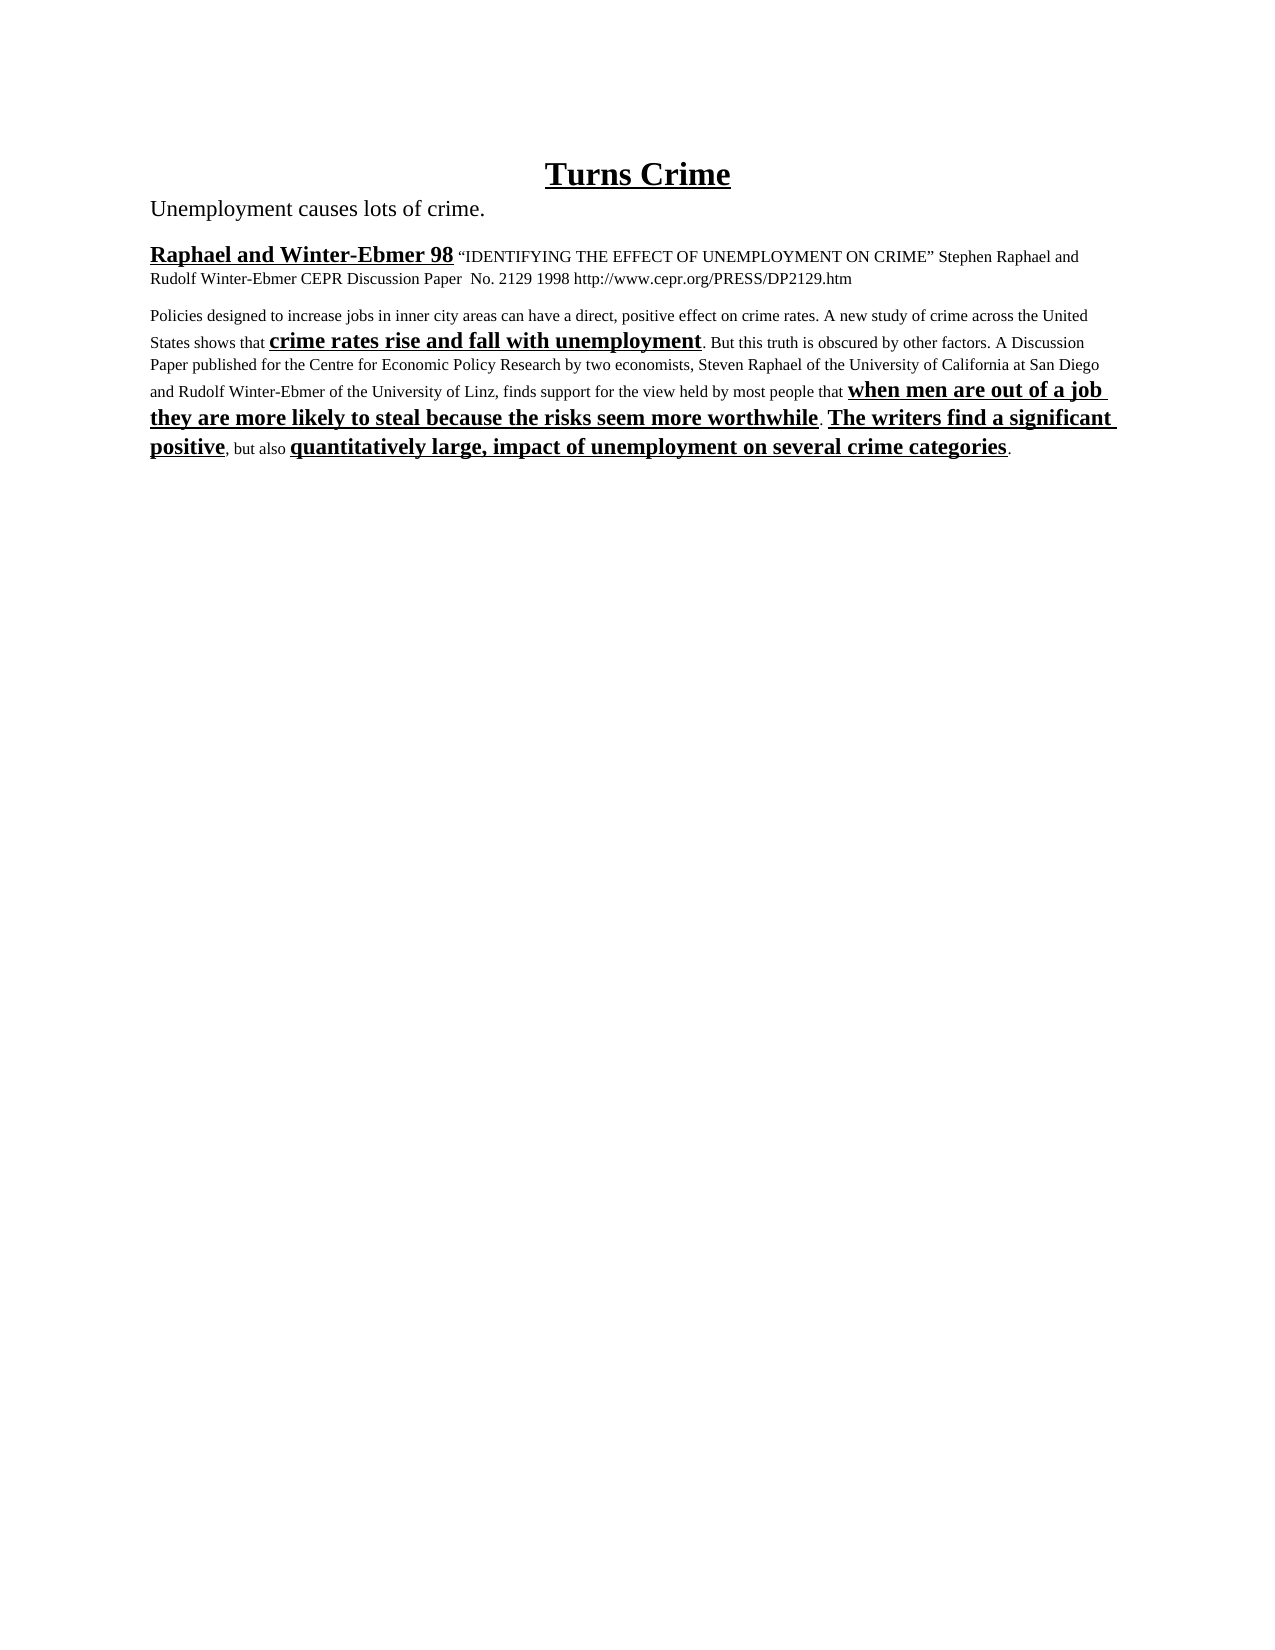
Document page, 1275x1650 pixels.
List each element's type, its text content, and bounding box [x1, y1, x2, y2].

text Unemployment causes lots of crime. [150, 196, 1125, 222]
text Policies designed to increase jobs in inner city areas can have a direct, positive effect on crime rates. A new study of crime across the United States shows that crime rates rise and fall with unemployment. But this truth is obscured by other factors. A Discussion Paper published for the Centre for Economic Policy Research by two economists, Steven Raphael of the University of California at San Diego and Rudolf Winter-Ebmer of the University of Linz, finds support for the view held by most people that when men are out of a job they are more likely to steal because the risks seem more worthwhile. The writers find a significant positive, but also quantitatively large, impact of unemployment on several crime categories. [150, 306, 1125, 459]
text Raphael and Winter-Ebmer 98 “IDENTIFYING THE EFFECT OF UNEMPLOYMENT ON CRIME” Stephen Raphael and Rudolf Winter-Ebmer CEPR Discussion Paper No. 2129 1998 http://www.cepr.org/PRESS/DP2129.htm [150, 241, 1125, 288]
subtitle Turns Crime [150, 154, 1125, 192]
